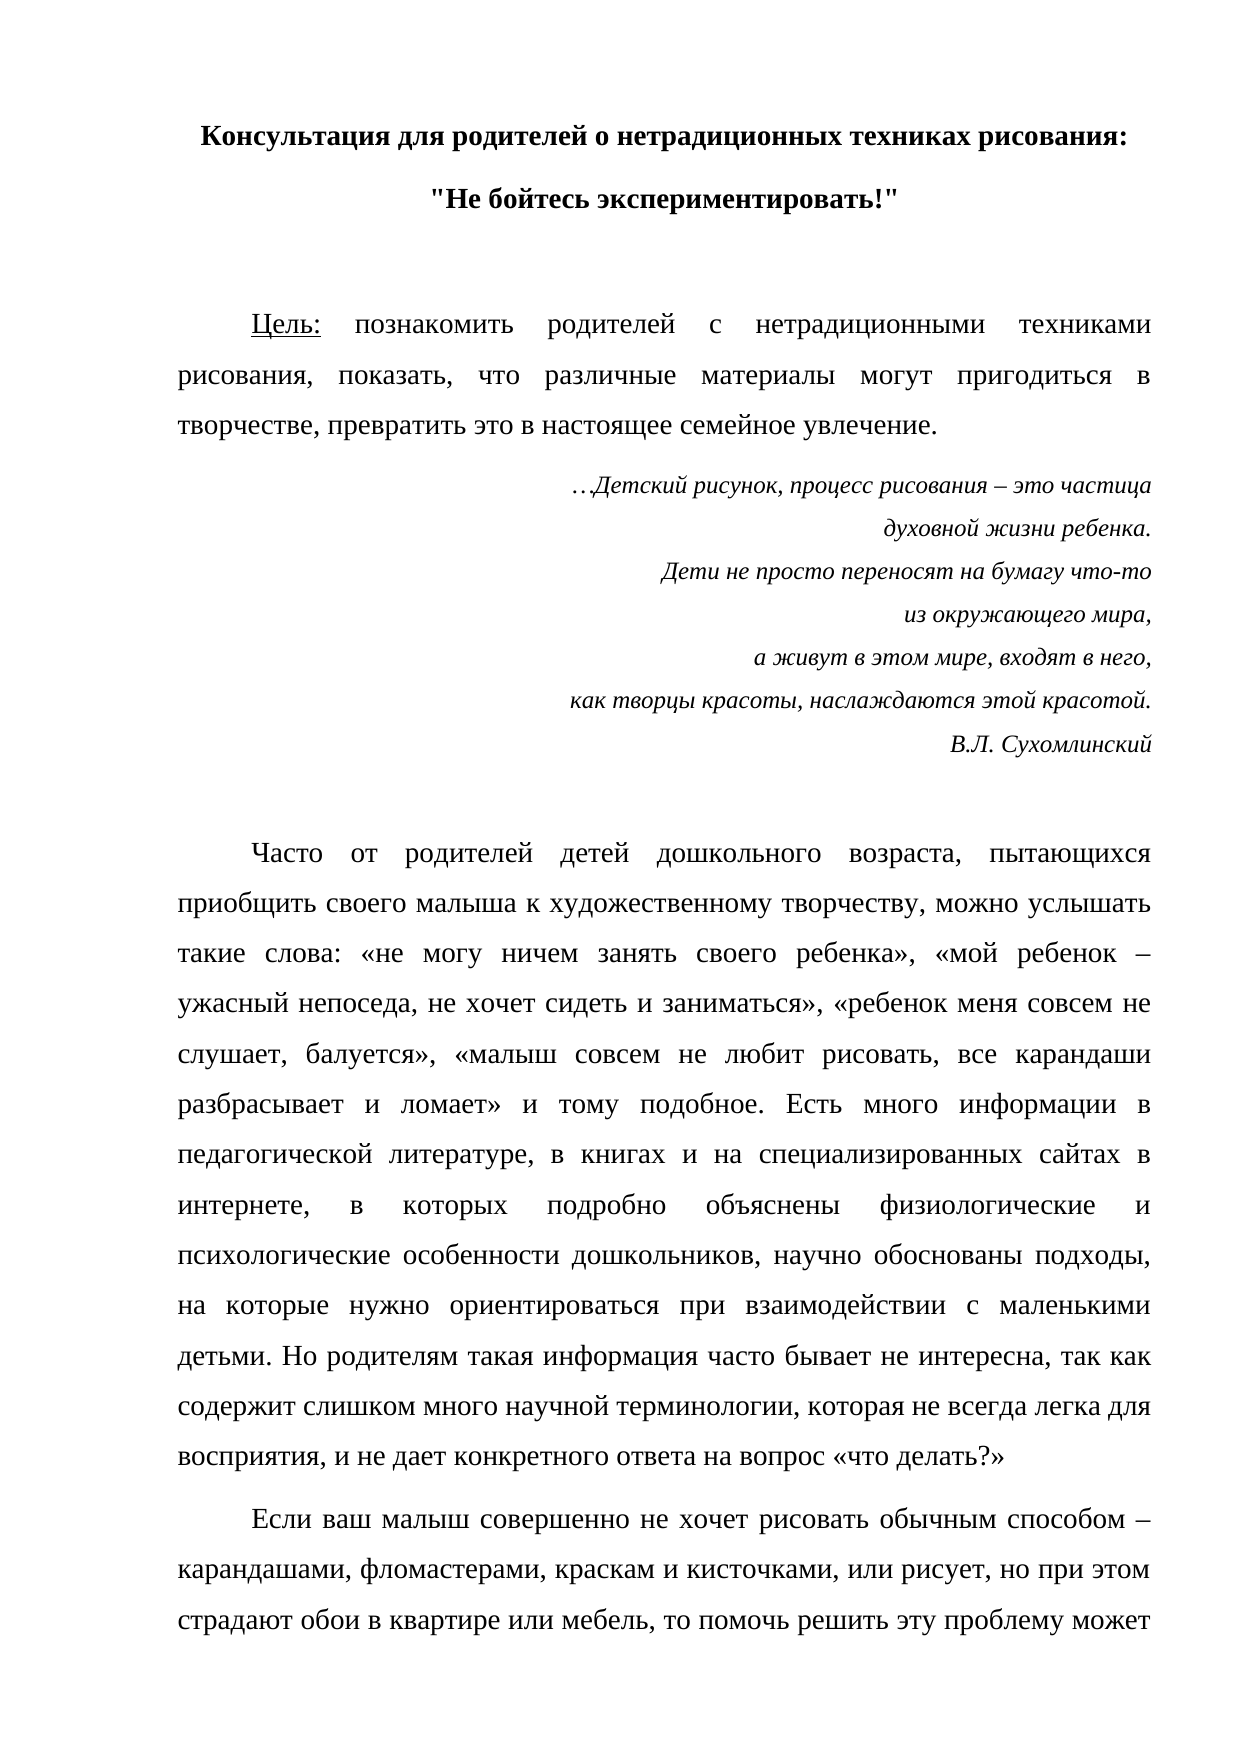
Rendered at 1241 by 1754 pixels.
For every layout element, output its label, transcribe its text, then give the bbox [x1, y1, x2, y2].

text …Детский рисунок, процесс рисования – это частица [177, 470, 1152, 499]
text Цель: познакомить родителей с нетрадиционными техниками рисования, показать, что различные материалы могут пригодиться в творчестве, превратить это в настоящее семейное увлечение. [177, 307, 1152, 441]
text "Не бойтесь экспериментировать!" [177, 181, 1152, 214]
text Дети не просто переносят на бумагу что-то [177, 556, 1152, 585]
text В.Л. Сухомлинский [177, 729, 1152, 757]
text как творцы красоты, наслаждаются этой красотой. [177, 686, 1152, 714]
text а живут в этом мире, входят в него, [177, 642, 1152, 671]
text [177, 1501, 1152, 1635]
text из окружающего мира, [177, 599, 1152, 628]
text Консультация для родителей о нетрадиционных техниках рисования: [177, 118, 1152, 152]
text духовной жизни ребенка. [177, 513, 1152, 542]
text Часто от родителей детей дошкольного возраста, пытающихся приобщить своего малыша к художественному творчеству, можно услышать такие слова: «не могу ничем занять своего ребенка», «мой ребенок – ужасный непоседа, не хочет сидеть и заниматься», «ребенок меня совсем не слушает, балуется», «малыш совсем не любит рисовать, все карандаши разбрасывает и ломает» и тому подобное. Есть много информации в педагогической литературе, в книгах и на специализированных сайтах в интернете, в которых подробно объяснены физиологические и психологические особенности дошкольников, научно обоснованы подходы, на которые нужно ориентироваться при взаимодействии с маленькими детьми. Но родителям такая информация часто бывает не интересна, так как содержит слишком много научной терминологии, которая не всегда легка для восприятия, и не дает конкретного ответа на вопрос «что делать?» [177, 835, 1152, 1472]
